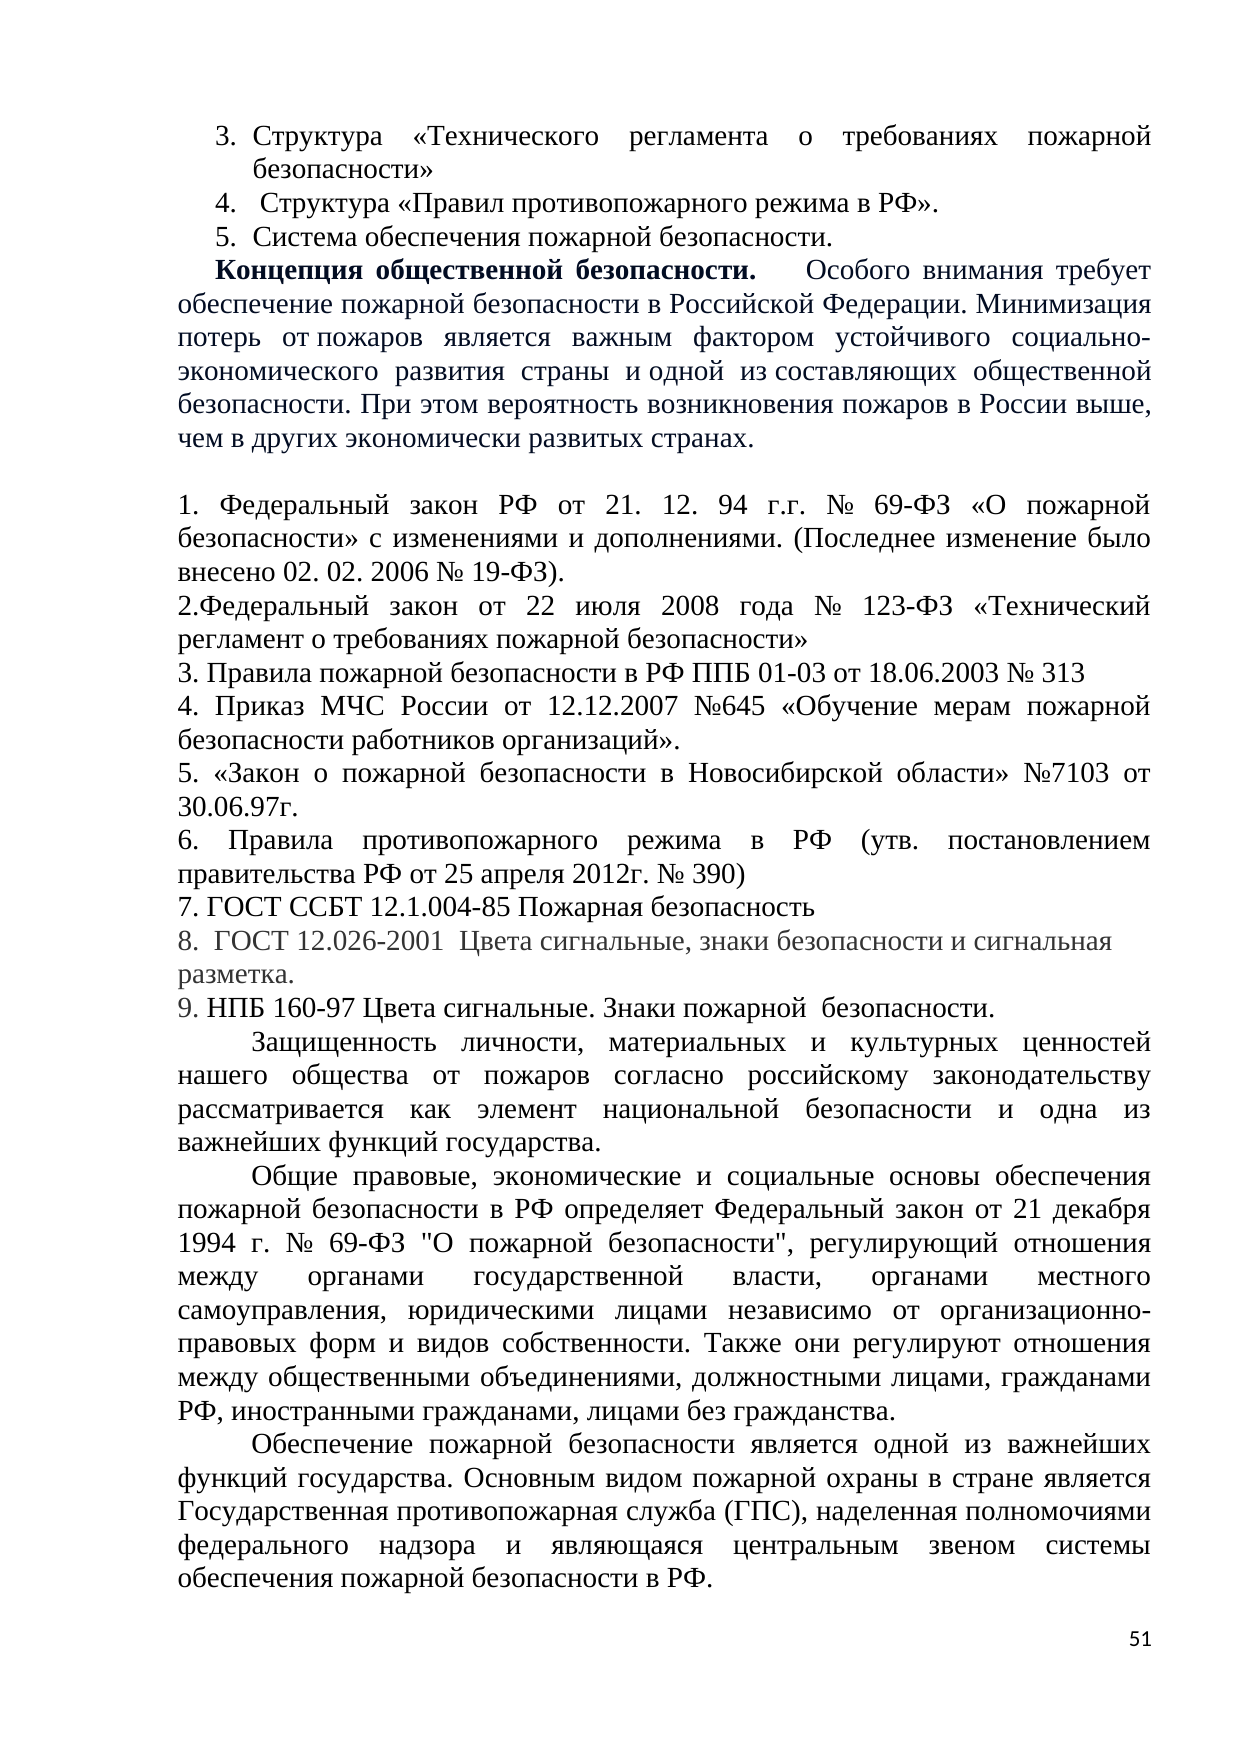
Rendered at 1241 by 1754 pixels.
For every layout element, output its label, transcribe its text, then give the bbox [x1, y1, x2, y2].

text 8. ГОСТ 12.026-2001 Цвета сигнальные, знаки безопасности и сигнальная разметка. [177, 923, 1152, 990]
text 7. ГОСТ ССБТ 12.1.004-85 Пожарная безопасность [177, 889, 1152, 923]
text 5. «Закон о пожарной безопасности в Новосибирской области» №7103 от 30.06.97г. [177, 755, 1152, 822]
text 2.Федеральный закон от 22 июля 2008 года № 123-ФЗ «Технический регламент о требованиях пожарной безопасности» [177, 588, 1152, 655]
text Защищенность личности, материальных и культурных ценностей нашего общества от пожаров согласно российскому законодательству рассматривается как элемент национальной безопасности и одна из важнейших функций государства. [177, 1024, 1152, 1158]
text 9. НПБ 160-97 Цвета сигнальные. Знаки пожарной безопасности. [177, 990, 1152, 1024]
text Общие правовые, экономические и социальные основы обеспечения пожарной безопасности в РФ определяет Федеральный закон от 21 декабря 1994 г. № 69-ФЗ "О пожарной безопасности", регулирующий отношения между органами государственной власти, органами местного самоуправления, юридическими лицами независимо от организационно-правовых форм и видов собственности. Также они регулируют отношения между общественными объединениями, должностными лицами, гражданами РФ, иностранными гражданами, лицами без гражданства. [177, 1158, 1152, 1426]
text 3. Правила пожарной безопасности в РФ ППБ 01-03 от 18.06.2003 № 313 [177, 655, 1152, 688]
list Структура «Технического регламента о требованиях пожарной безопасности» [215, 118, 1152, 185]
list Структура «Правил противопожарного режима в РФ». [215, 185, 1152, 219]
text Обеспечение пожарной безопасности является одной из важнейших функций государства. Основным видом пожарной охраны в стране является Государственная противопожарная служба (ГПС), наделенная полномочиями федерального надзора и являющаяся центральным звеном системы обеспечения пожарной безопасности в РФ. [177, 1426, 1152, 1594]
text 6. Правила противопожарного режима в РФ (утв. постановлением правительства РФ от 25 апреля 2012г. № 390) [177, 822, 1152, 889]
list Система обеспечения пожарной безопасности. [215, 219, 1152, 252]
text 1. Федеральный закон РФ от 21. 12. .г. № 69-ФЗ «О пожарной безопасности» с изменениями и дополнениями. (Последнее изменение было внесено 02. 02. 2006 № 19-ФЗ). [177, 487, 1152, 588]
text 4. Приказ МЧС России от 12.12.2007 №645 «Обучение мерам пожарной безопасности работников организаций». [177, 688, 1152, 755]
text Концепция общественной безопасности. Особого внимания требует обеспечение пожарной безопасности в Российской Федерации. Минимизация потерь от пожаров является важным фактором устойчивого социально-экономического развития страны и одной из составляющих общественной безопасности. При этом вероятность возникновения пожаров в России выше, чем в других экономически развитых странах. [177, 252, 1152, 453]
